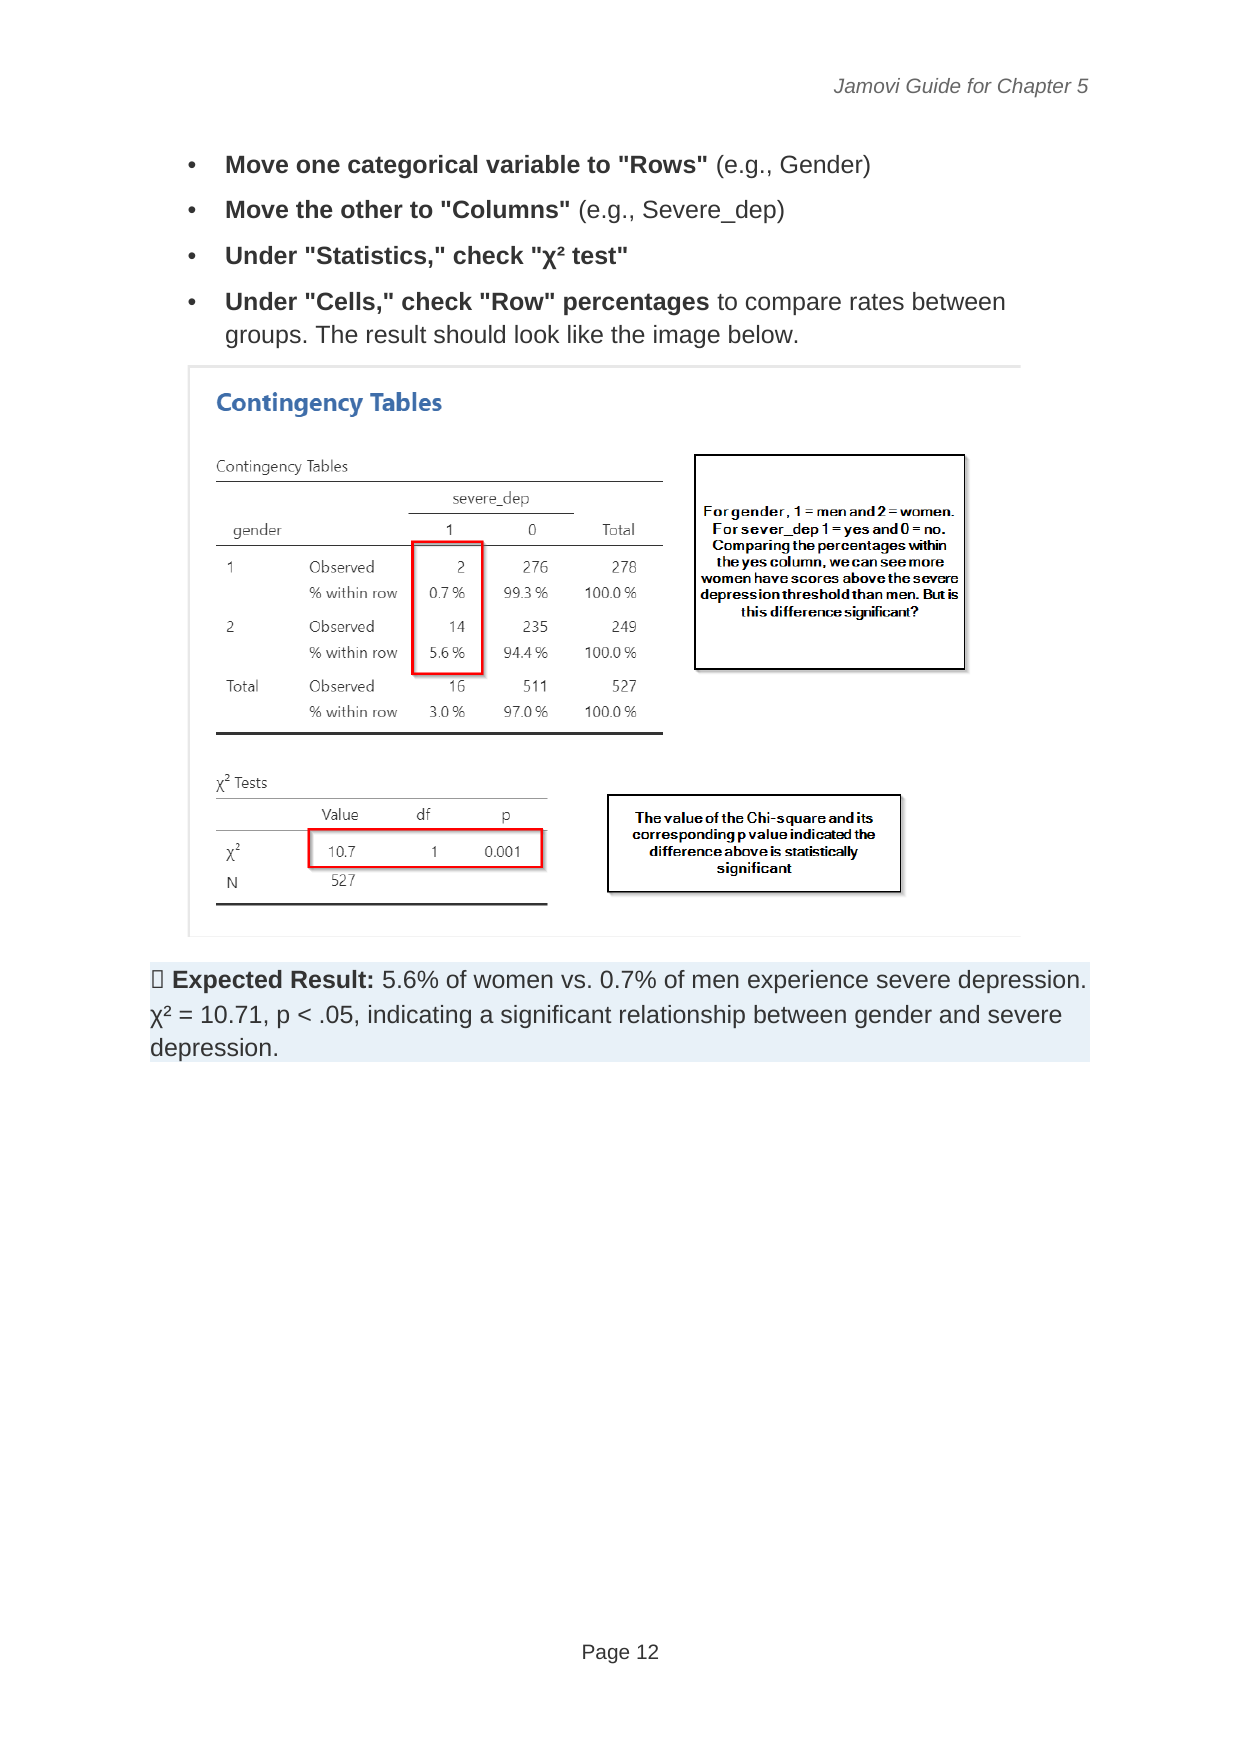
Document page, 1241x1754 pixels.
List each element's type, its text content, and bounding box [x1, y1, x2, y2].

picture [187, 365, 1021, 937]
list Under "Statistics," check "χ² test" [187, 241, 1090, 270]
text 💡 Expected Result: 5.6% of women vs. 0.7% of men experience severe depression. χ² = 10.71, p < .05, indicating a significant relationship between gender and severe depression. [150, 962, 1090, 1062]
list Move the other to "Columns" (e.g., Severe_dep) [187, 196, 1090, 224]
list Under "Cells," check "Row" percentages to compare rates between groups. The result should look like the image below. [187, 287, 1090, 348]
list Move one categorical variable to "Rows" (e.g., Gender) [187, 150, 1090, 179]
